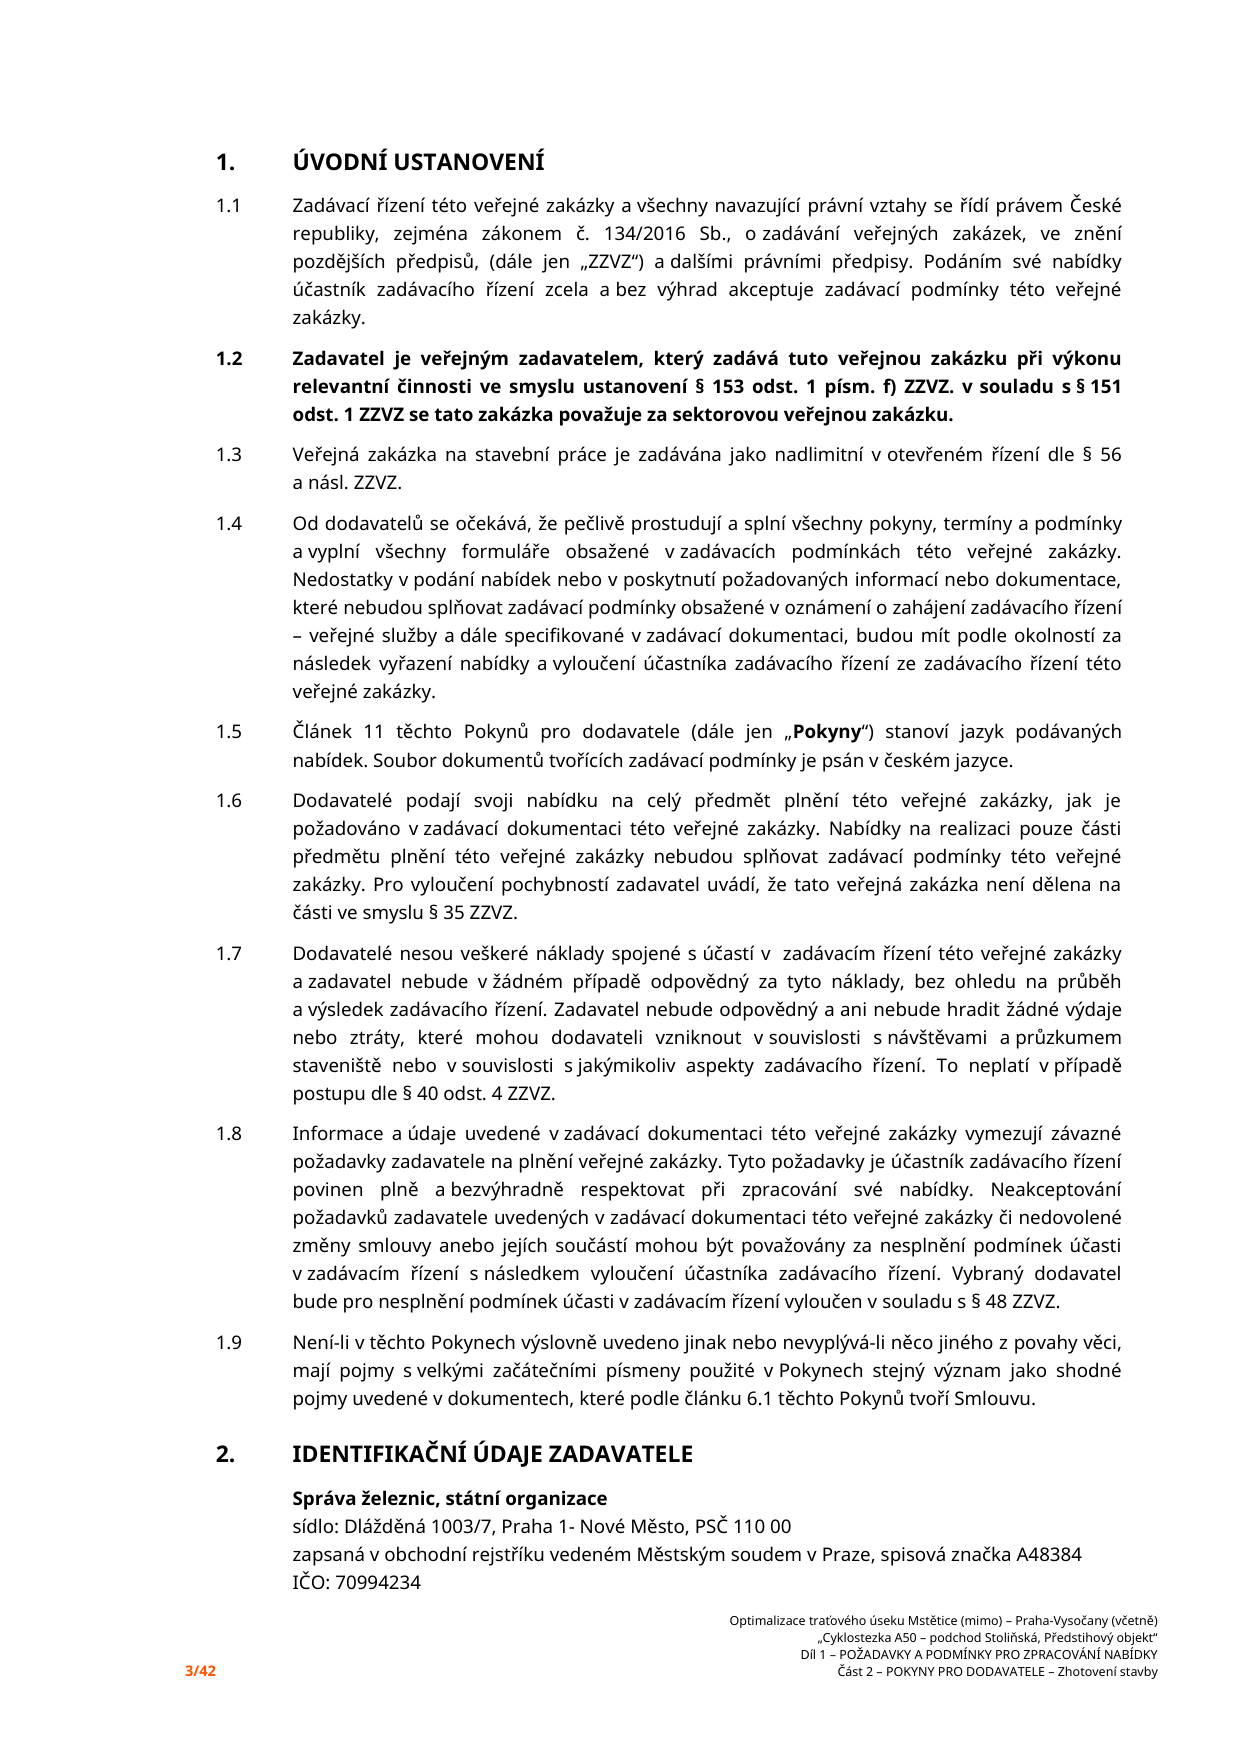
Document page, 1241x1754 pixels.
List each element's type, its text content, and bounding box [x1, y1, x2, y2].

text Zadávací řízení této veřejné zakázky a všechny navazující právní vztahy se řídí právem České republiky, zejména zákonem č. 134/2016 Sb., o zadávání veřejných zakázek, ve znění pozdějších předpisů, (dále jen „ZZVZ“) a dalšími právními předpisy. Podáním své nabídky účastník zadávacího řízení zcela a bez výhrad akceptuje zadávací podmínky této veřejné zakázky. [216, 192, 1122, 330]
text Není-li v těchto Pokynech výslovně uvedeno jinak nebo nevyplývá-li něco jiného z povahy věci, mají pojmy s velkými začátečními písmeny použité v Pokynech stejný význam jako shodné pojmy uvedené v dokumentech, které podle článku 6.1 těchto Pokynů tvoří Smlouvu. [216, 1329, 1122, 1411]
text Zadavatel je veřejným zadavatelem, který zadává tuto veřejnou zakázku při výkonu relevantní činnosti ve smyslu ustanovení § 153 odst. 1 písm. f) ZZVZ. v souladu s § 151 odst. 1 ZZVZ se tato zakázka považuje za sektorovou veřejnou zakázku. [216, 345, 1122, 427]
text Dodavatelé nesou veškeré náklady spojené s účastí v zadávacím řízení této veřejné zakázky a zadavatel nebude v žádném případě odpovědný za tyto náklady, bez ohledu na průběh a výsledek zadávacího řízení. Zadavatel nebude odpovědný a ani nebude hradit žádné výdaje nebo ztráty, které mohou dodavateli vzniknout v souvislosti s návštěvami a průzkumem staveniště nebo v souvislosti s jakýmikoliv aspekty zadávacího řízení. To neplatí v případě postupu dle § 40 odst. 4 ZZVZ. [216, 940, 1122, 1106]
text Správa železnic, státní organizace [292, 1485, 1122, 1511]
text ÚVODNÍ USTANOVENÍ [216, 146, 1122, 177]
text IDENTIFIKAČNÍ ÚDAJE ZADAVATELE [216, 1438, 1122, 1469]
text sídlo: Dlážděná 1003/7, Praha 1- Nové Město, PSČ 110 00 [292, 1513, 1122, 1539]
text IČO: 70994234 [292, 1569, 1122, 1595]
text zapsaná v obchodní rejstříku vedeném Městským soudem v Praze, spisová značka A48384 [292, 1541, 1122, 1567]
text Dodavatelé podají svoji nabídku na celý předmět plnění této veřejné zakázky, jak je požadováno v zadávací dokumentaci této veřejné zakázky. Nabídky na realizaci pouze části předmětu plnění této veřejné zakázky nebudou splňovat zadávací podmínky této veřejné zakázky. Pro vyloučení pochybností zadavatel uvádí, že tato veřejná zakázka není dělena na části ve smyslu § 35 ZZVZ. [216, 787, 1122, 925]
text Od dodavatelů se očekává, že pečlivě prostudují a splní všechny pokyny, termíny a podmínky a vyplní všechny formuláře obsažené v zadávacích podmínkách této veřejné zakázky. Nedostatky v podání nabídek nebo v poskytnutí požadovaných informací nebo dokumentace, které nebudou splňovat zadávací podmínky obsažené v oznámení o zahájení zadávacího řízení – veřejné služby a dále specifikované v zadávací dokumentaci, budou mít podle okolností za následek vyřazení nabídky a vyloučení účastníka zadávacího řízení ze zadávacího řízení této veřejné zakázky. [216, 510, 1122, 704]
text Veřejná zakázka na stavební práce je zadávána jako nadlimitní v otevřeném řízení dle § 56 a násl. ZZVZ. [216, 442, 1122, 495]
text Článek 11 těchto Pokynů pro dodavatele (dále jen „Pokyny“) stanoví jazyk podávaných nabídek. Soubor dokumentů tvořících zadávací podmínky je psán v českém jazyce. [216, 719, 1122, 772]
text Informace a údaje uvedené v zadávací dokumentaci této veřejné zakázky vymezují závazné požadavky zadavatele na plnění veřejné zakázky. Tyto požadavky je účastník zadávacího řízení povinen plně a bezvýhradně respektovat při zpracování své nabídky. Neakceptování požadavků zadavatele uvedených v zadávací dokumentaci této veřejné zakázky či nedovolené změny smlouvy anebo jejích součástí mohou být považovány za nesplnění podmínek účasti v zadávacím řízení s následkem vyloučení účastníka zadávacího řízení. Vybraný dodavatel bude pro nesplnění podmínek účasti v zadávacím řízení vyloučen v souladu s § 48 ZZVZ. [216, 1121, 1122, 1314]
